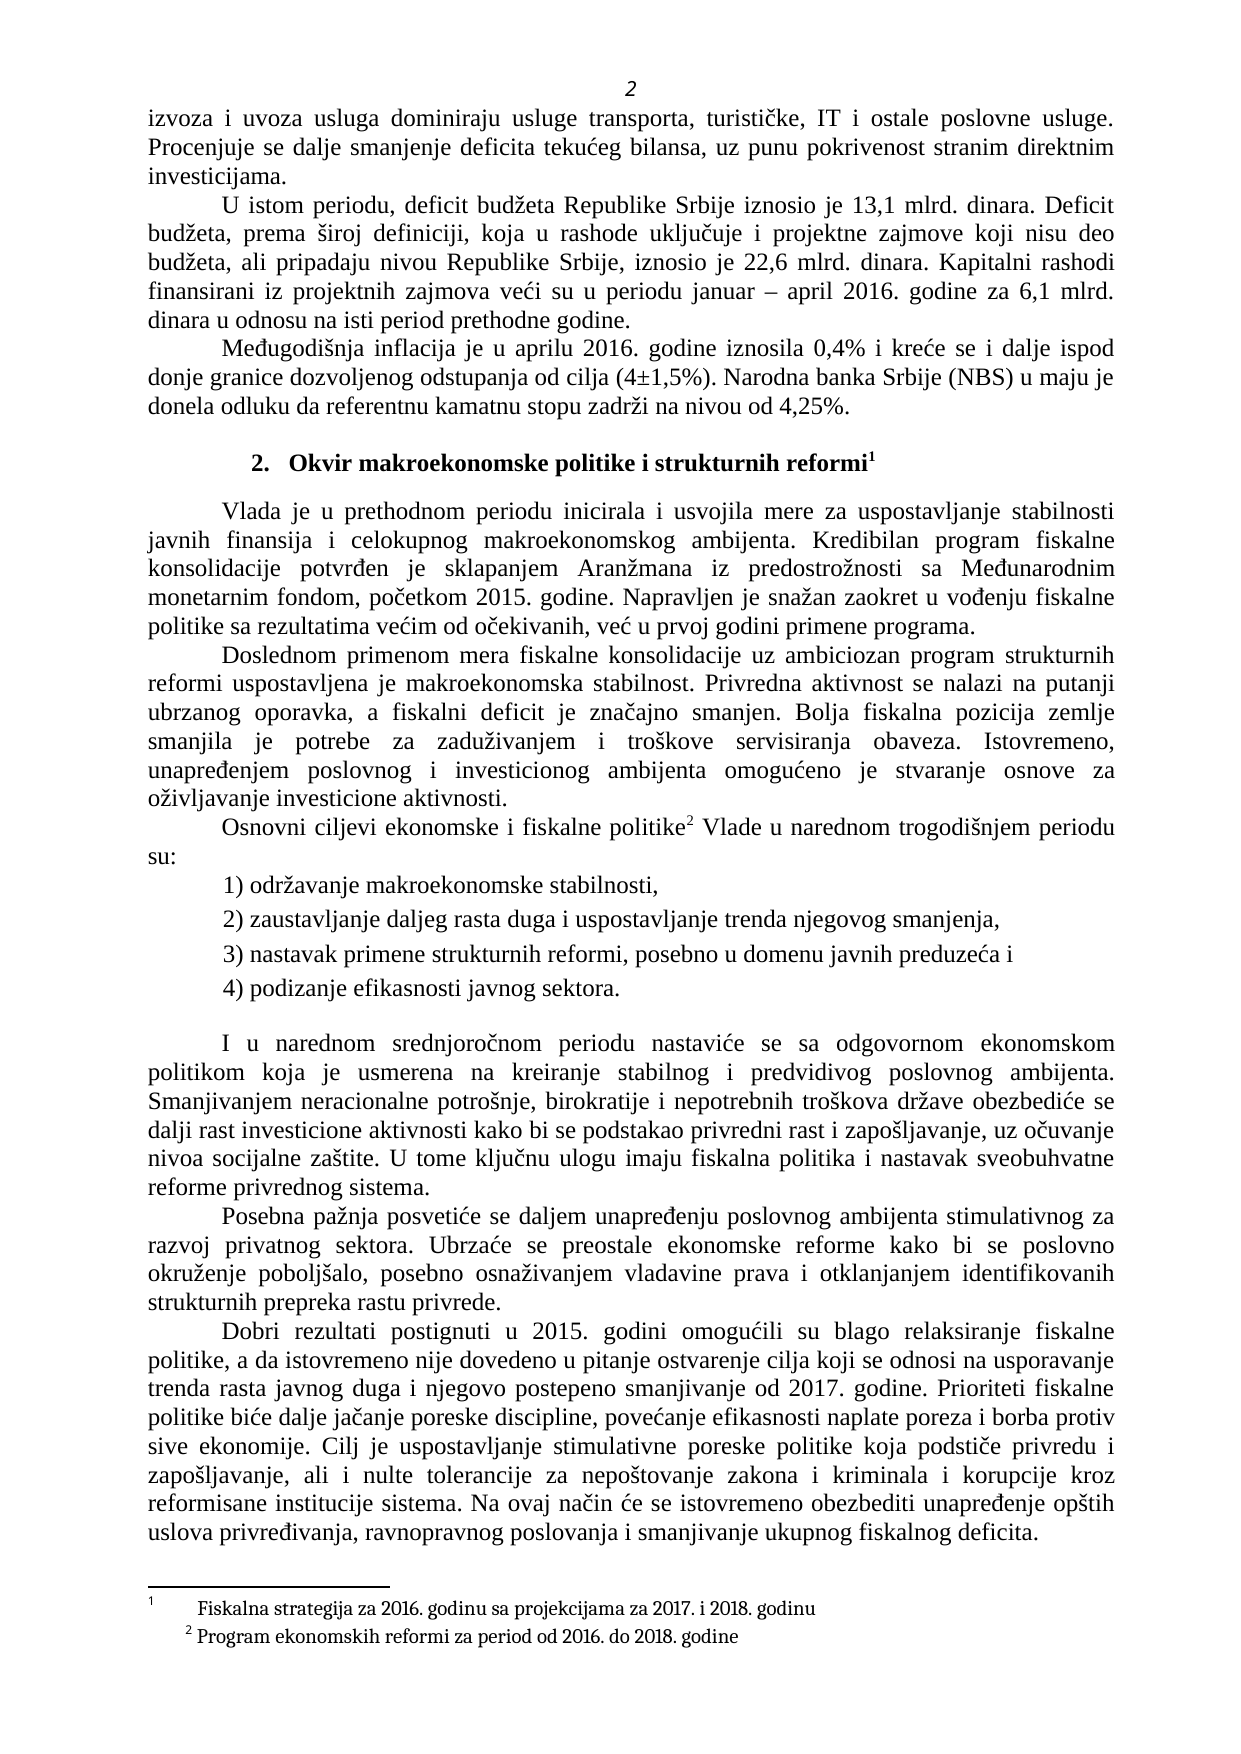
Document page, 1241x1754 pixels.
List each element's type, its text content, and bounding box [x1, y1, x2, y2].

text Vlada je u prethodnom periodu inicirala i usvojila mere za uspostavljanje stabilnosti javnih finansija i celokupnog makroekonomskog ambijenta. Kredibilan program fiskalne konsolidacije potvrđen je sklapanjem Aranžmana iz predostrožnosti sa Međunarodnim monetarnim fondom, početkom 2015. godine. Napravljen je snažan zaokret u vođenju fiskalne politike sa rezultatima većim od očekivanih, već u prvoj godini primene programa. [148, 496, 1116, 640]
text Dobri rezultati postignuti u 2015. godini omogućili su blago relaksiranje fiskalne politike, a da istovremeno nije dovedeno u pitanje ostvarenje cilja koji se odnosi na usporavanje trenda rasta javnog duga i njegovo postepeno smanjivanje od 2017. godine. Prioriteti fiskalne politike biće dalje jačanje poreske discipline, povećanje efikasnosti naplate poreza i borba protiv sive ekonomije. Cilj je uspostavljanje stimulativne poreske politike koja podstiče privredu i zapošljavanje, ali i nulte tolerancije za nepoštovanje zakona i kriminala i korupcije kroz reformisane institucije sistema. Na ovaj način će se istovremeno obezbediti unapređenje opštih uslova privređivanja, ravnopravnog poslovanja i smanjivanje ukupnog fiskalnog deficita. [148, 1316, 1116, 1546]
list 4) podizanje efikasnosti javnog sektora. [223, 973, 1116, 1002]
list 1) održavanje makroekonomske stabilnosti, [223, 870, 1116, 898]
text I u narednom srednjoročnom periodu nastaviće se sa odgovornom ekonomskom politikom koja je usmerena na kreiranje stabilnog i predvidivog poslovnog ambijenta. Smanjivanjem neracionalne potrošnje, birokratije i nepotrebnih troškova države obezbediće se dalji rast investicione aktivnosti kako bi se podstakao privredni rast i zapošljavanje, uz očuvanje nivoa socijalne zaštite. U tome ključnu ulogu imaju fiskalna politika i nastavak sveobuhvatne reforme privrednog sistema. [148, 1028, 1116, 1201]
text Osnovni ciljevi ekonomske i fiskalne politike Vlade u narednom trogodišnjem periodu su: [148, 812, 1116, 870]
list 2) zaustavljanje daljeg rasta duga i uspostavljanje trenda njegovog smanjenja, [223, 904, 1116, 933]
text Posebna pažnja posvetiće se daljem unapređenju poslovnog ambijenta stimulativnog za razvoj privatnog sektora. Ubrzaće se preostale ekonomske reforme kako bi se poslovno okruženje poboljšalo, posebno osnaživanjem vladavine prava i otklanjanjem identifikovanih strukturnih prepreka rastu privrede. [148, 1201, 1116, 1316]
text Međugodišnja inflacija je u aprilu 2016. godine iznosila 0,4% i kreće se i dalje ispod donje granice dozvoljenog odstupanja od cilja (4±1,5%). Narodna banka Srbije (NBS) u maju je donela odluku da referentnu kamatnu stopu zadrži na nivou od 4,25%. [148, 333, 1116, 420]
list Okvir makroekonomske politike i strukturnih reformi [251, 448, 1116, 477]
list 3) nastavak primene strukturnih reformi, posebno u domenu javnih preduzeća i [223, 939, 1116, 967]
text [148, 103, 1116, 190]
text Doslednom primenom mera fiskalne konsolidacije uz ambiciozan program strukturnih reformi uspostavljena je makroekonomska stabilnost. Privredna aktivnost se nalazi na putanji ubrzanog oporavka, a fiskalni deficit je značajno smanjen. Bolja fiskalna pozicija zemlje smanjila je potrebe za zaduživanjem i troškove servisiranja obaveza. Istovremeno, unapređenjem poslovnog i investicionog ambijenta omogućeno je stvaranje osnove za oživljavanje investicione aktivnosti. [148, 640, 1116, 812]
text U istom periodu, deficit budžeta Republike Srbije iznosio je 13,1 mlrd. dinara. Deficit budžeta, prema široj definiciji, koja u rashode uključuje i projektne zajmove koji nisu deo budžeta, ali pripadaju nivou Republike Srbije, iznosio je 22,6 mlrd. dinara. Kapitalni rashodi finansirani iz projektnih zajmova veći su u periodu januar – april 2016. godine za 6,1 mlrd. dinara u odnosu na isti period prethodne godine. [148, 190, 1116, 333]
